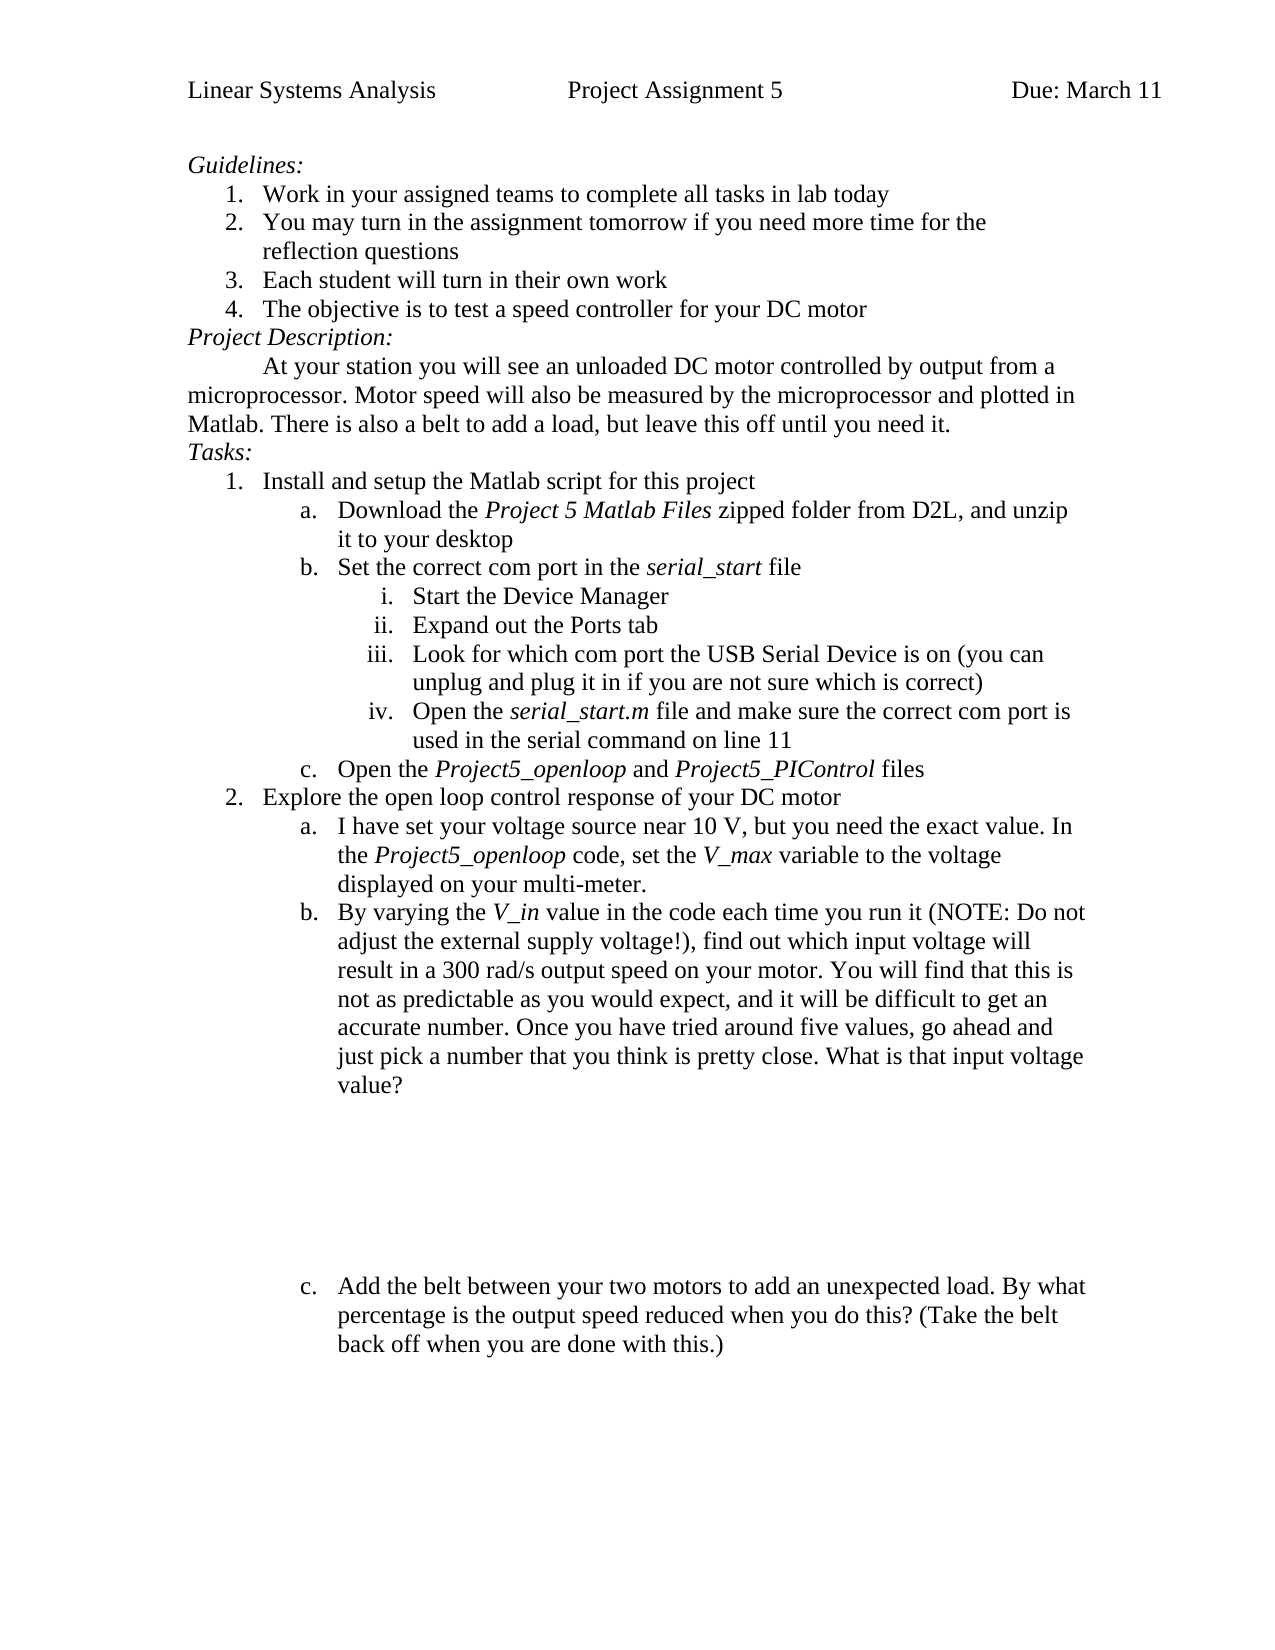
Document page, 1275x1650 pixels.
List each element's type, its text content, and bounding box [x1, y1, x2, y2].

list Install and setup the Matlab script for this project [225, 466, 1087, 495]
list Work in your assigned teams to complete all tasks in lab today [225, 179, 1087, 207]
text Project Description: [187, 322, 1087, 351]
list Expand out the Ports tab [394, 610, 1087, 639]
list You may turn in the assignment tomorrow if you need more time for the reflection questions [225, 207, 1087, 265]
text Guidelines: [187, 150, 1087, 179]
list Start the Device Manager [394, 581, 1087, 610]
list Look for which com port the USB Serial Device is on (you can unplug and plug it in if you are not sure which is correct) [394, 639, 1087, 696]
list Open the Project5_openloop and Project5_PIControl files [300, 754, 1087, 782]
list I have set your voltage source near 10 V, but you need the exact value. In the Project5_openloop code, set the V_max variable to the voltage displayed on your multi-meter. [300, 811, 1087, 897]
list Open the serial_start.m file and make sure the correct com port is used in the serial command on line 11 [394, 696, 1087, 754]
list Explore the open loop control response of your DC motor [225, 782, 1087, 811]
list The objective is to test a speed controller for your DC motor [225, 294, 1087, 322]
list By varying the V_in value in the code each time you run it (NOTE: Do not adjust the external supply voltage!), find out which input voltage will result in a 300 rad/s output speed on your motor. You will find that this is not as predictable as you would expect, and it will be difficult to get an accurate number. Once you have tried around five values, go ahead and just pick a number that you think is pretty close. What is that input voltage value? [300, 897, 1087, 1099]
list Add the belt between your two motors to add an unexpected load. By what percentage is the output speed reduced when you do this? (Take the belt back off when you are done with this.) [300, 1271, 1087, 1357]
list Set the correct com port in the serial_start file [300, 552, 1087, 581]
list Each student will turn in their own work [225, 265, 1087, 294]
text Tasks: [187, 437, 1087, 466]
list Download the Project 5 Matlab Files zipped folder from D2L, and unzip it to your desktop [300, 495, 1087, 552]
text At your station you will see an unloaded DC motor controlled by output from a microprocessor. Motor speed will also be measured by the microprocessor and plotted in Matlab. There is also a belt to add a load, but leave this off until you need it. [187, 351, 1087, 437]
